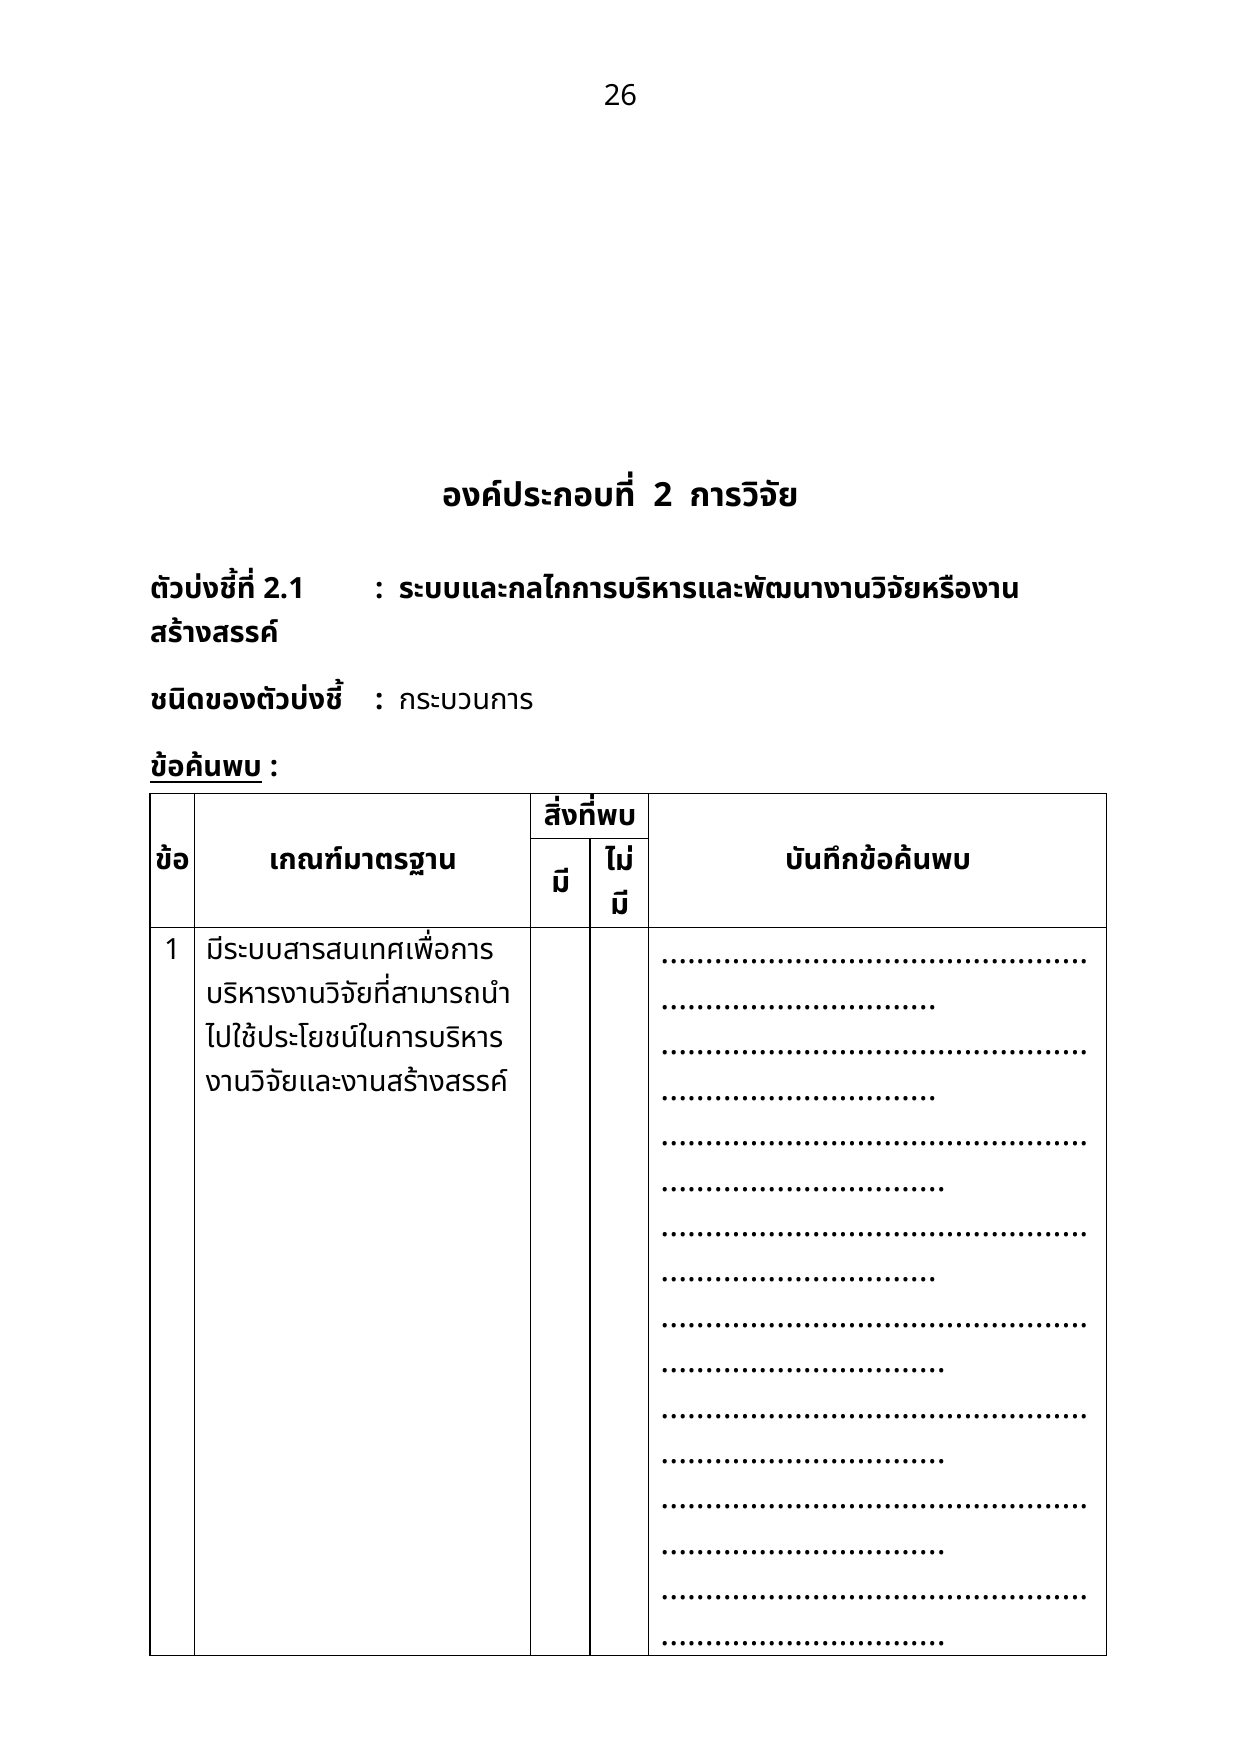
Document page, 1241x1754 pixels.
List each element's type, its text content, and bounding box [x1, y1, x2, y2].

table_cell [649, 928, 1106, 1655]
text ชนิดของตัวบ่งชี้ : กระบวนการ [150, 678, 1088, 722]
text องค์ประกอบที่ 2 การวิจัย [150, 471, 1090, 567]
text ข้อค้นพบ : [150, 745, 1090, 789]
table_cell ไม่มี [591, 839, 648, 927]
table_cell 1 [151, 928, 194, 1655]
table_header สิ่งที่พบ [531, 794, 648, 838]
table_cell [195, 928, 530, 1655]
table_cell [531, 928, 589, 1655]
table_header เกณฑ์มาตรฐาน [195, 794, 530, 927]
table_cell [591, 928, 648, 1655]
text ตัวบ่งชี้ที่ 2.1 : ระบบและกลไกการบริหารและพัฒนางานวิจัยหรืองานสร้างสรรค์ [150, 567, 1090, 656]
table_cell มี [531, 839, 589, 927]
table_header ข้อ [151, 794, 194, 927]
table_header บันทึกข้อค้นพบ [649, 794, 1106, 927]
